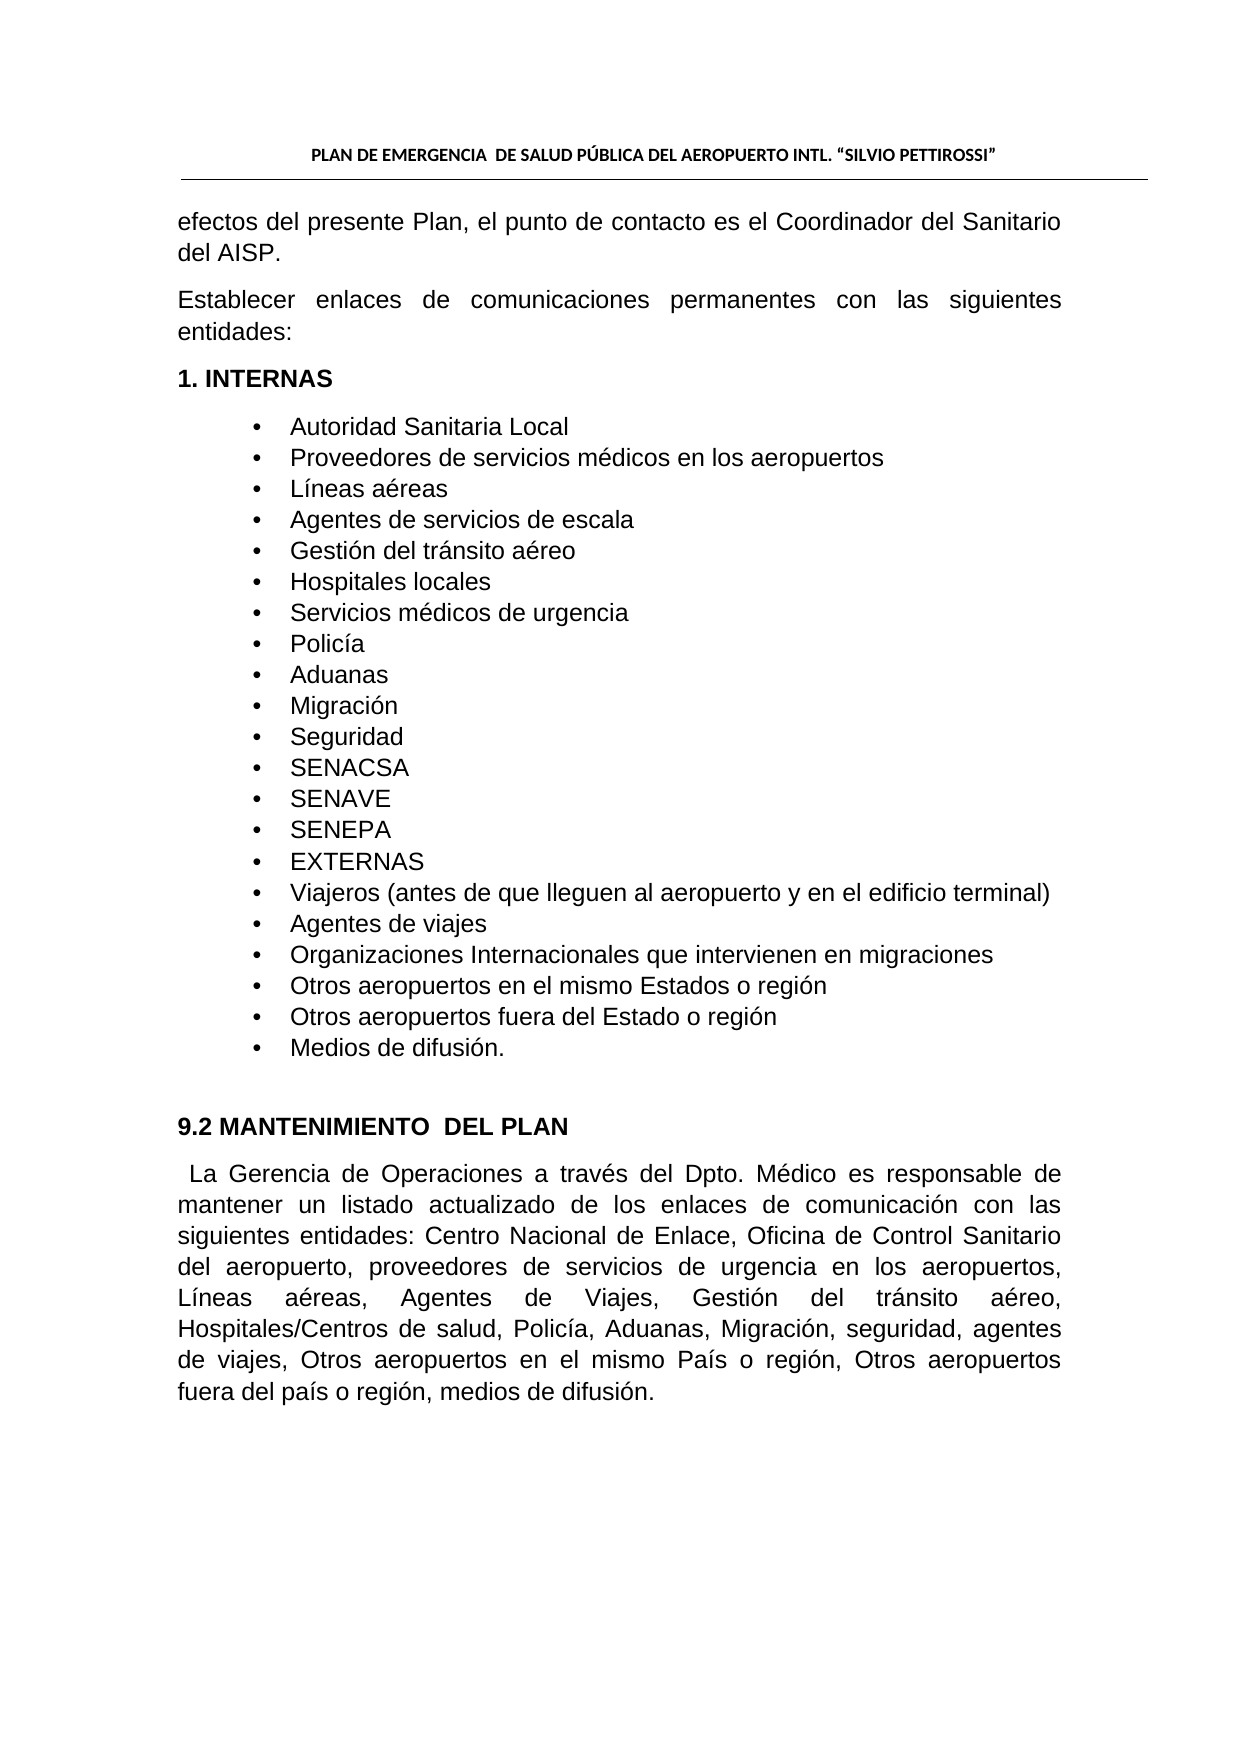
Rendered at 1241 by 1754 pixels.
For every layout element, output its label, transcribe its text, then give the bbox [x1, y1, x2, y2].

list SENACSA [252, 753, 1063, 782]
list Otros aeropuertos en el mismo Estados o región [252, 971, 1063, 999]
list Líneas aéreas [252, 474, 1063, 503]
text La Gerencia de Operaciones a través del Dpto. Médico es responsable de mantener un listado actualizado de los enlaces de comunicación con las siguientes entidades: Centro Nacional de Enlace, Oficina de Control Sanitario del aeropuerto, proveedores de servicios de urgencia en los aeropuertos, Líneas aéreas, Agentes de Viajes, Gestión del tránsito aéreo, Hospitales/Centros de salud, Policía, Aduanas, Migración, seguridad, agentes de viajes, Otros aeropuertos en el mismo País o región, Otros aeropuertos fuera del país o región, medios de difusión. [177, 1159, 1063, 1405]
text 1. INTERNAS [177, 364, 1063, 393]
list Medios de difusión. [252, 1033, 1063, 1062]
list Hospitales locales [252, 567, 1063, 596]
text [177, 207, 1063, 267]
list Otros aeropuertos fuera del Estado o región [252, 1002, 1063, 1031]
list Migración [252, 691, 1063, 720]
list Servicios médicos de urgencia [252, 598, 1063, 627]
list EXTERNAS [252, 847, 1063, 875]
list Aduanas [252, 660, 1063, 689]
text 9.2 MANTENIMIENTO DEL PLAN [177, 1112, 1063, 1140]
list Organizaciones Internacionales que intervienen en migraciones [252, 940, 1063, 968]
text Establecer enlaces de comunicaciones permanentes con las siguientes entidades: [177, 286, 1063, 345]
list Gestión del tránsito aéreo [252, 536, 1063, 565]
list Agentes de servicios de escala [252, 505, 1063, 534]
list Seguridad [252, 722, 1063, 751]
list SENAVE [252, 784, 1063, 813]
list Proveedores de servicios médicos en los aeropuertos [252, 443, 1063, 472]
list Viajeros (antes de que lleguen al aeropuerto y en el edificio terminal) [252, 878, 1063, 906]
list Agentes de viajes [252, 909, 1063, 937]
list Policía [252, 629, 1063, 658]
list SENEPA [252, 816, 1063, 844]
list Autoridad Sanitaria Local [252, 412, 1063, 441]
